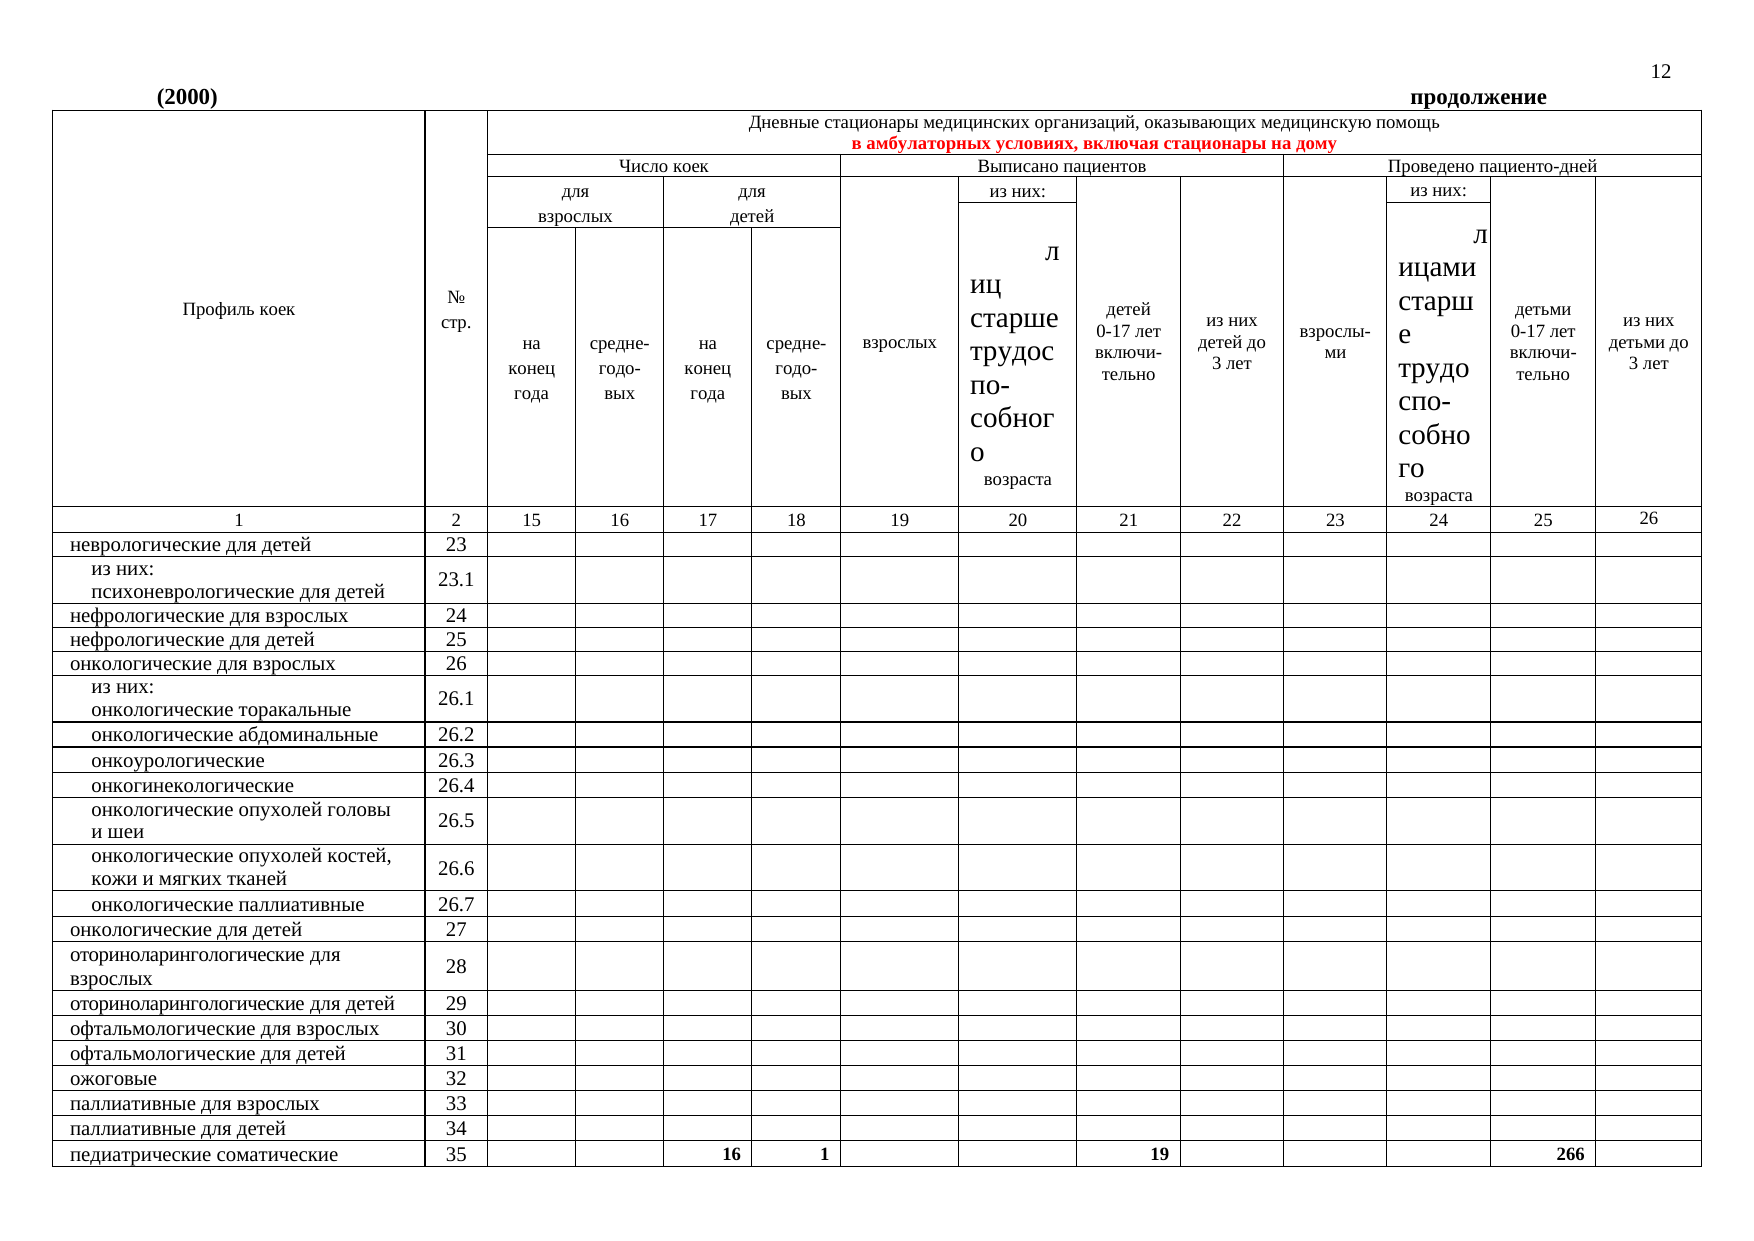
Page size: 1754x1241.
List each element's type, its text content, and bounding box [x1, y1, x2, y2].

table_cell 21 [1077, 507, 1180, 532]
table_cell [959, 991, 1076, 1015]
table_cell [576, 891, 663, 916]
table_cell [959, 604, 1076, 627]
table_cell [664, 798, 751, 843]
table_cell [959, 1091, 1076, 1115]
table_cell [1491, 991, 1595, 1015]
table_cell [488, 557, 575, 603]
table_cell [1596, 1091, 1701, 1115]
table_cell 25 [426, 628, 487, 651]
table_cell [1491, 557, 1595, 603]
table_cell [576, 845, 663, 890]
table_cell [1284, 845, 1386, 890]
table_cell [841, 917, 958, 941]
table_cell лиц старше трудоспо-собного возраста [959, 203, 1076, 506]
table_cell [576, 748, 663, 772]
table_cell [488, 917, 575, 941]
table_cell [752, 748, 840, 772]
table_cell [1491, 533, 1595, 556]
table_cell [664, 1116, 751, 1140]
table_cell [576, 604, 663, 627]
table_header № стр. [426, 111, 487, 506]
table_cell [1181, 533, 1283, 556]
table_cell [1596, 723, 1701, 746]
table_cell [1491, 798, 1595, 843]
table_cell [576, 1041, 663, 1065]
table_cell [1284, 533, 1386, 556]
table_cell офтальмологические для детей [53, 1041, 424, 1065]
table_cell [959, 1016, 1076, 1040]
table_cell [1387, 773, 1490, 797]
table_cell [576, 773, 663, 797]
table_cell [664, 773, 751, 797]
table_cell [576, 991, 663, 1015]
table_cell [664, 1041, 751, 1065]
table_cell [1596, 991, 1701, 1015]
table_cell Выписано пациентов [841, 155, 1283, 176]
table_cell [752, 942, 840, 990]
table_cell [1077, 1091, 1180, 1115]
table_cell [1596, 533, 1701, 556]
table_cell [1284, 1091, 1386, 1115]
table_cell на конец года [488, 228, 575, 506]
table_cell [841, 533, 958, 556]
table_cell [752, 798, 840, 843]
table_cell [1387, 942, 1490, 990]
table_cell [664, 1016, 751, 1040]
table_cell 23 [1284, 507, 1386, 532]
table_cell [1596, 773, 1701, 797]
table_cell [841, 748, 958, 772]
table_cell онкоурологические [53, 748, 424, 772]
table_cell [1077, 891, 1180, 916]
table_cell нефрологические для взрослых [53, 604, 424, 627]
table_cell [1181, 1116, 1283, 1140]
table_cell 19 [841, 507, 958, 532]
table_cell Проведено пациенто-дней [1284, 155, 1701, 176]
table_cell [488, 1041, 575, 1065]
table_cell [1387, 652, 1490, 674]
table_cell 30 [426, 1016, 487, 1040]
table_cell [959, 1066, 1076, 1090]
table_cell лицами старше трудоспо-собного возраста [1387, 203, 1490, 506]
table_cell [841, 604, 958, 627]
table_cell [841, 676, 958, 721]
table_cell [1284, 604, 1386, 627]
table_header Профиль коек [53, 111, 424, 506]
table_cell [576, 723, 663, 746]
table_cell [1181, 1141, 1283, 1166]
table_cell [488, 1066, 575, 1090]
table_cell [1596, 748, 1701, 772]
table_cell [664, 676, 751, 721]
table_cell [841, 942, 958, 990]
table_cell [1596, 845, 1701, 890]
table_cell [576, 1116, 663, 1140]
table_cell [1284, 748, 1386, 772]
table_cell [1491, 942, 1595, 990]
table_cell [1181, 798, 1283, 843]
table_cell [1181, 557, 1283, 603]
table_cell онкогинекологические [53, 773, 424, 797]
table_cell [1181, 1091, 1283, 1115]
table_cell [664, 1066, 751, 1090]
table_cell [488, 1016, 575, 1040]
table_cell [576, 557, 663, 603]
table_cell [959, 628, 1076, 651]
table_cell [841, 557, 958, 603]
table_cell [576, 628, 663, 651]
table_cell [576, 798, 663, 843]
table_cell 32 [426, 1066, 487, 1090]
table_cell [488, 1141, 575, 1166]
table_cell 31 [426, 1041, 487, 1065]
table_cell из них: психоневрологические для детей [53, 557, 424, 603]
table_cell [959, 1116, 1076, 1140]
table_cell [576, 676, 663, 721]
table_cell 19 [1077, 1141, 1180, 1166]
table_cell [1077, 557, 1180, 603]
table_cell 23 [426, 533, 487, 556]
table_cell [752, 773, 840, 797]
table_cell средне-годо-вых [576, 228, 663, 506]
table_cell оториноларингологические для детей [53, 991, 424, 1015]
table_cell [664, 628, 751, 651]
table_cell [664, 991, 751, 1015]
table_cell [1491, 676, 1595, 721]
table_cell [752, 533, 840, 556]
table_cell [1077, 533, 1180, 556]
table_cell нефрологические для детей [53, 628, 424, 651]
table_cell из них детей до 3 лет [1181, 177, 1283, 506]
table_cell [1387, 1016, 1490, 1040]
table_cell [1181, 628, 1283, 651]
table_cell [1181, 652, 1283, 674]
table_cell [664, 557, 751, 603]
table_cell [488, 676, 575, 721]
table_cell [841, 1016, 958, 1040]
table_cell 15 [488, 507, 575, 532]
table_cell [1491, 604, 1595, 627]
table_cell [959, 676, 1076, 721]
table_cell [576, 1141, 663, 1166]
table_cell 33 [426, 1091, 487, 1115]
table_cell [959, 748, 1076, 772]
table_cell 22 [1181, 507, 1283, 532]
table_cell [1284, 942, 1386, 990]
table_cell [1284, 798, 1386, 843]
table_cell [664, 723, 751, 746]
table_cell [1077, 942, 1180, 990]
table_cell [1181, 845, 1283, 890]
table_cell 1 [752, 1141, 840, 1166]
table_cell [841, 1141, 958, 1166]
table_cell [1181, 891, 1283, 916]
table_cell онкологические паллиативные [53, 891, 424, 916]
table_cell [1284, 1041, 1386, 1065]
table_cell [488, 723, 575, 746]
table_cell [1491, 891, 1595, 916]
table_cell [1596, 1141, 1701, 1166]
table_cell [1387, 1066, 1490, 1090]
table_cell [752, 991, 840, 1015]
table_cell [576, 1016, 663, 1040]
table_cell [664, 533, 751, 556]
table_cell [959, 917, 1076, 941]
table_cell средне-годо-вых [752, 228, 840, 506]
table_cell [752, 723, 840, 746]
table_cell [1387, 533, 1490, 556]
table_cell [488, 1091, 575, 1115]
table_cell [488, 748, 575, 772]
table_cell [959, 798, 1076, 843]
table_cell [841, 652, 958, 674]
table_cell [959, 891, 1076, 916]
table_cell [576, 533, 663, 556]
table_cell офтальмологические для взрослых [53, 1016, 424, 1040]
table_cell [959, 723, 1076, 746]
table_cell [841, 773, 958, 797]
table_cell взрослых [841, 177, 958, 506]
table_cell [841, 1116, 958, 1140]
table_cell [752, 652, 840, 674]
table_cell [841, 845, 958, 890]
table_cell [1077, 798, 1180, 843]
table_cell [752, 1041, 840, 1065]
table_cell 23.1 [426, 557, 487, 603]
table_cell [959, 533, 1076, 556]
table_cell [1181, 723, 1283, 746]
table_cell из них детьми до 3 лет [1596, 177, 1701, 506]
table_cell [1077, 917, 1180, 941]
table_cell 26.4 [426, 773, 487, 797]
table_cell [841, 991, 958, 1015]
table_cell неврологические для детей [53, 533, 424, 556]
table_cell [1181, 748, 1283, 772]
table_cell 26.7 [426, 891, 487, 916]
table_cell [1491, 917, 1595, 941]
table_cell из них: [1387, 177, 1490, 202]
table_cell 1 [53, 507, 424, 532]
table_cell [664, 604, 751, 627]
table_cell [1491, 1116, 1595, 1140]
table_cell [488, 891, 575, 916]
table_cell [752, 628, 840, 651]
table_cell [664, 942, 751, 990]
table_cell [752, 1116, 840, 1140]
table_cell 29 [426, 991, 487, 1015]
table_cell [841, 1041, 958, 1065]
table_cell [959, 1041, 1076, 1065]
table_cell [488, 798, 575, 843]
table_cell [1077, 676, 1180, 721]
table_cell 16 [576, 507, 663, 532]
table_cell [1596, 1041, 1701, 1065]
table_cell [488, 845, 575, 890]
table_cell [1596, 1016, 1701, 1040]
table_cell [576, 1091, 663, 1115]
table_cell [1596, 798, 1701, 843]
table_cell [488, 628, 575, 651]
table_cell паллиативные для детей [53, 1116, 424, 1140]
table_cell [1181, 991, 1283, 1015]
table_cell [959, 845, 1076, 890]
table_cell [959, 652, 1076, 674]
table_cell [1284, 1066, 1386, 1090]
table_cell [1596, 1116, 1701, 1140]
table_cell [841, 798, 958, 843]
table_cell [1387, 1141, 1490, 1166]
table_cell [1284, 676, 1386, 721]
table_cell онкологические опухолей костей, кожи и мягких тканей [53, 845, 424, 890]
table_cell [1181, 676, 1283, 721]
table_cell 26.6 [426, 845, 487, 890]
table_cell 26.2 [426, 723, 487, 746]
table_cell 17 [664, 507, 751, 532]
table_cell [1077, 723, 1180, 746]
table_cell [1181, 773, 1283, 797]
table_cell [1284, 652, 1386, 674]
table_cell из них: онкологические торакальные [53, 676, 424, 721]
table_cell 26.5 [426, 798, 487, 843]
table_cell [488, 942, 575, 990]
table_cell [1491, 1091, 1595, 1115]
table_cell [1387, 1041, 1490, 1065]
table_cell [752, 917, 840, 941]
table_cell [1284, 628, 1386, 651]
table_cell [1181, 942, 1283, 990]
table_cell 26 [1596, 507, 1701, 532]
table_cell [1181, 1041, 1283, 1065]
table_cell [959, 773, 1076, 797]
table_cell [1596, 604, 1701, 627]
table_cell [841, 1066, 958, 1090]
table_cell оториноларингологические для взрослых [53, 942, 424, 990]
table_cell [488, 773, 575, 797]
table_cell [752, 1091, 840, 1115]
table_cell [576, 652, 663, 674]
table_cell [841, 723, 958, 746]
table_cell [1596, 942, 1701, 990]
table_cell [752, 676, 840, 721]
table_cell [664, 652, 751, 674]
table_cell [576, 917, 663, 941]
table_cell [1387, 723, 1490, 746]
table_cell педиатрические соматические [53, 1141, 424, 1166]
table_cell [1387, 628, 1490, 651]
table_cell [1181, 917, 1283, 941]
table_cell [1077, 1016, 1180, 1040]
table_cell онкологические абдоминальные [53, 723, 424, 746]
table_cell [1077, 845, 1180, 890]
table_cell [1387, 604, 1490, 627]
table_cell [841, 628, 958, 651]
table_cell [576, 1066, 663, 1090]
table_cell [1181, 604, 1283, 627]
table_cell [841, 1091, 958, 1115]
table_cell ожоговые [53, 1066, 424, 1090]
table_cell [1077, 773, 1180, 797]
table_cell [1077, 628, 1180, 651]
table_cell [1284, 991, 1386, 1015]
table_cell 26.3 [426, 748, 487, 772]
table_cell 25 [1491, 507, 1595, 532]
table_cell [1077, 1041, 1180, 1065]
table_cell 266 [1491, 1141, 1595, 1166]
table_cell 35 [426, 1141, 487, 1166]
table_cell [1077, 748, 1180, 772]
table_cell [959, 942, 1076, 990]
table_cell [1491, 652, 1595, 674]
table_cell [1491, 845, 1595, 890]
table_cell [1596, 628, 1701, 651]
table_cell [1596, 891, 1701, 916]
table_cell [1387, 676, 1490, 721]
table_cell [1491, 1041, 1595, 1065]
table_cell для детей [664, 177, 840, 227]
table_cell [576, 942, 663, 990]
table_cell [841, 891, 958, 916]
table_cell [1284, 773, 1386, 797]
table_cell 28 [426, 942, 487, 990]
table_cell [488, 652, 575, 674]
table_cell [1284, 1016, 1386, 1040]
table_cell из них: [959, 177, 1076, 202]
table_cell [959, 1141, 1076, 1166]
table_cell [1284, 723, 1386, 746]
table_cell [1077, 604, 1180, 627]
table_cell [752, 845, 840, 890]
table_cell 34 [426, 1116, 487, 1140]
table_cell [1387, 1116, 1490, 1140]
table_cell 2 [426, 507, 487, 532]
table_cell [1284, 557, 1386, 603]
table_cell Число коек [488, 155, 840, 176]
table_cell [1596, 676, 1701, 721]
table_cell [488, 533, 575, 556]
table_cell [1491, 748, 1595, 772]
table_cell [1387, 1091, 1490, 1115]
table_cell 27 [426, 917, 487, 941]
table_cell [1284, 1116, 1386, 1140]
table_cell [752, 891, 840, 916]
table_cell на конец года [664, 228, 751, 506]
table_cell 24 [1387, 507, 1490, 532]
table_cell [1596, 1066, 1701, 1090]
table_cell взрослы-ми [1284, 177, 1386, 506]
table_cell 26 [426, 652, 487, 674]
table_cell [664, 891, 751, 916]
table_cell [664, 1091, 751, 1115]
table_cell [1491, 628, 1595, 651]
table_cell [1491, 723, 1595, 746]
table_cell [1284, 917, 1386, 941]
table_cell [1387, 845, 1490, 890]
table_cell [1077, 1116, 1180, 1140]
table_cell [1596, 652, 1701, 674]
table_cell [959, 557, 1076, 603]
table_cell [1387, 991, 1490, 1015]
table_cell [752, 1016, 840, 1040]
table_cell 26.1 [426, 676, 487, 721]
table_cell онкологические для детей [53, 917, 424, 941]
table_cell [752, 604, 840, 627]
table_cell [1387, 748, 1490, 772]
table_cell [1387, 557, 1490, 603]
table_cell [1491, 1016, 1595, 1040]
table_header Дневные стационары медицинских организаций, оказывающих медицинскую помощь в амбулаторных условиях, включая стационары на дому [488, 111, 1701, 154]
table_cell [664, 845, 751, 890]
table_cell [1491, 773, 1595, 797]
table_cell [1284, 1141, 1386, 1166]
table_cell [488, 604, 575, 627]
table_cell [488, 1116, 575, 1140]
table_cell [1077, 991, 1180, 1015]
table_cell паллиативные для взрослых [53, 1091, 424, 1115]
table_cell [1181, 1016, 1283, 1040]
table_cell 16 [664, 1141, 751, 1166]
table_cell [1077, 1066, 1180, 1090]
table_cell [1181, 1066, 1283, 1090]
table_cell 24 [426, 604, 487, 627]
table_cell детей 0-17 лет включи-тельно [1077, 177, 1180, 506]
table_cell [1387, 798, 1490, 843]
table_cell [752, 557, 840, 603]
table_cell [1387, 917, 1490, 941]
table_cell [1387, 891, 1490, 916]
table_cell 18 [752, 507, 840, 532]
table_cell онкологические для взрослых [53, 652, 424, 674]
table_cell [1596, 917, 1701, 941]
table_cell [664, 748, 751, 772]
table_cell [1077, 652, 1180, 674]
table_cell [1491, 1066, 1595, 1090]
table_cell [664, 917, 751, 941]
table_cell онкологические опухолей головы и шеи [53, 798, 424, 843]
table_cell детьми 0-17 лет включи-тельно [1491, 177, 1595, 506]
table_cell [1596, 557, 1701, 603]
table_cell [488, 991, 575, 1015]
table_cell [752, 1066, 840, 1090]
table_cell [1284, 891, 1386, 916]
table_cell для взрослых [488, 177, 663, 227]
table_cell 20 [959, 507, 1076, 532]
text (2000) продолжение [157, 83, 1671, 109]
